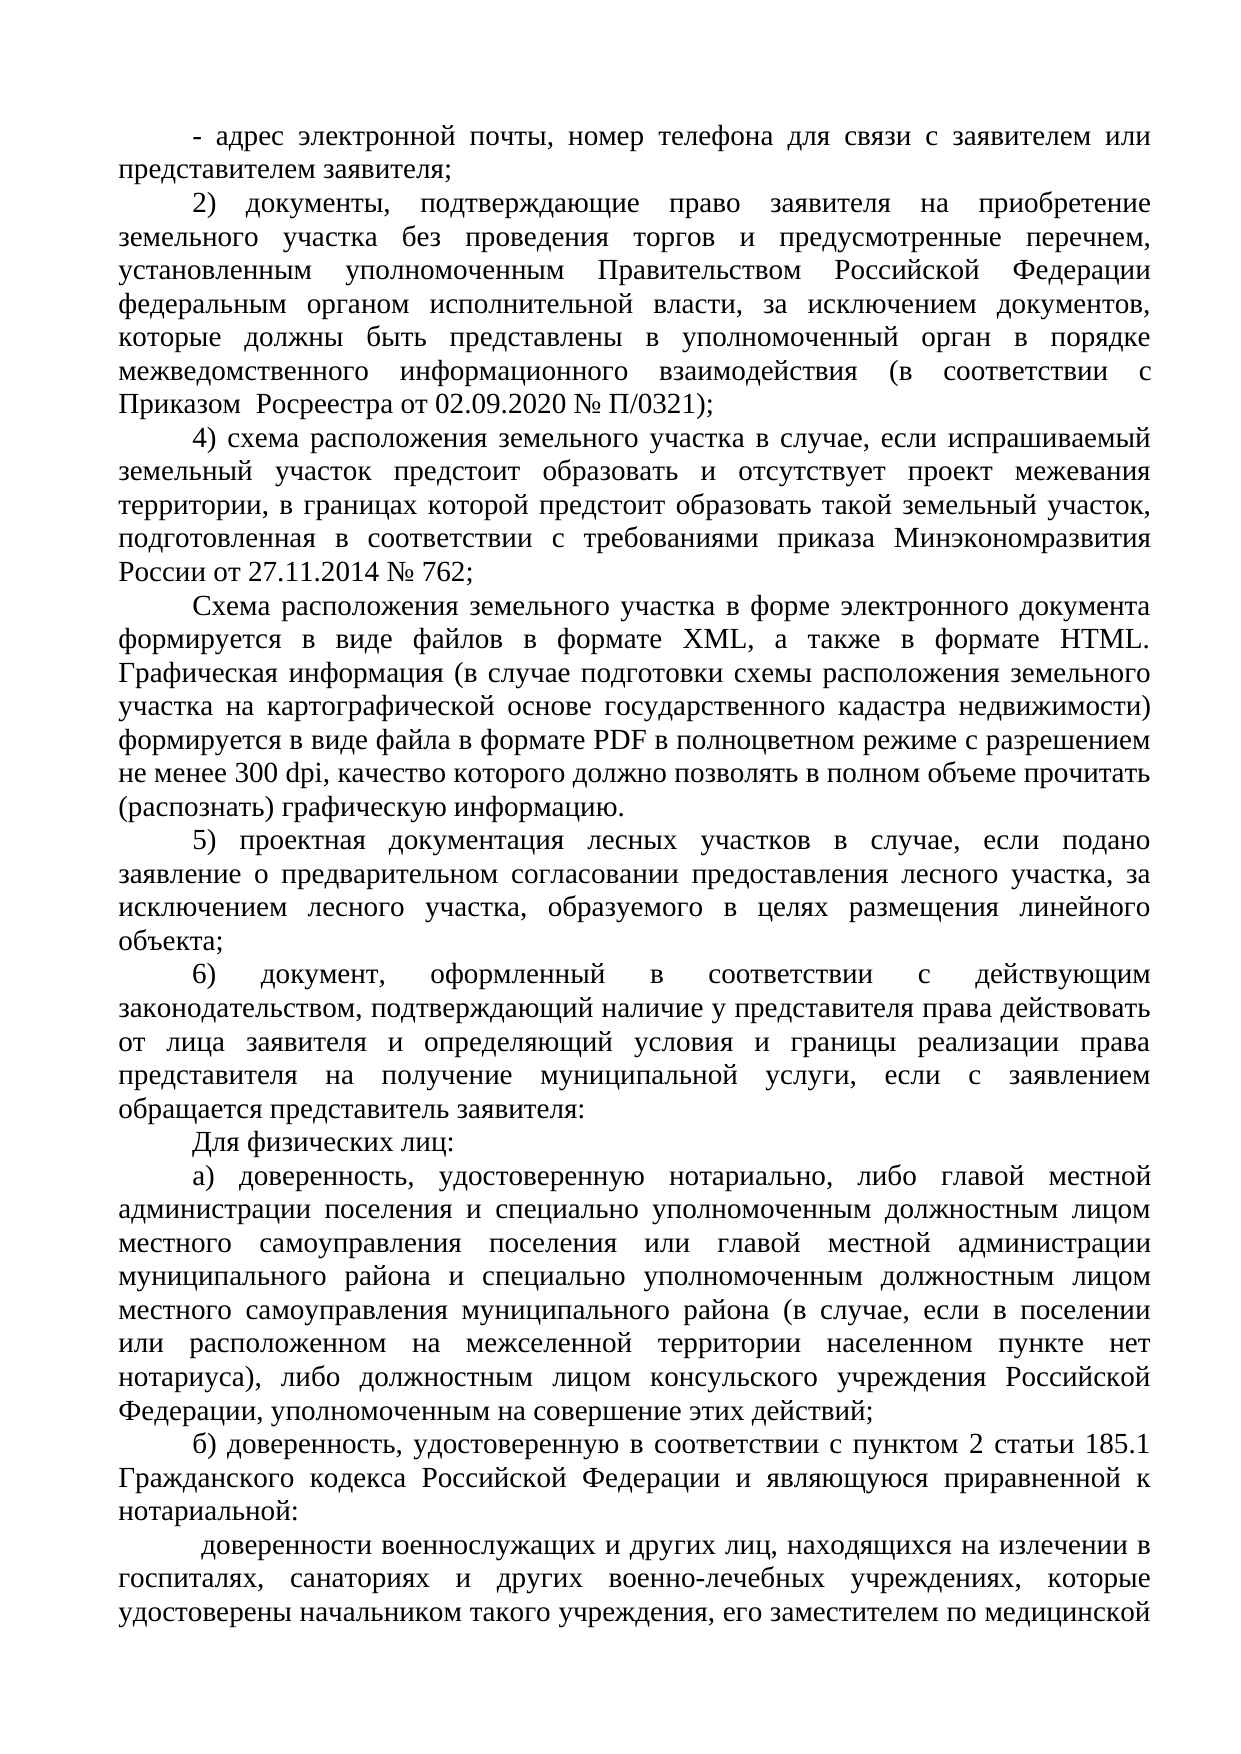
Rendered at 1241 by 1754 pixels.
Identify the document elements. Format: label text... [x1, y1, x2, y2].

text Для физических лиц: [118, 1124, 1152, 1158]
text 4) схема расположения земельного участка в случае, если испрашиваемый земельный участок предстоит образовать и отсутствует проект межевания территории, в границах которой предстоит образовать такой земельный участок, подготовленная в соответствии с требованиями приказа Минэкономразвития России от 27.11.2014 № 762; [118, 420, 1152, 588]
text б) доверенность, удостоверенную в соответствии с пунктом 2 статьи 185.1 Гражданского кодекса Российской Федерации и являющуюся приравненной к нотариальной: [118, 1426, 1152, 1527]
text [118, 1527, 1152, 1627]
text а) доверенность, удостоверенную нотариально, либо главой местной администрации поселения и специально уполномоченным должностным лицом местного самоуправления поселения или главой местной администрации муниципального района и специально уполномоченным должностным лицом местного самоуправления муниципального района (в случае, если в поселении или расположенном на межселенной территории населенном пункте нет нотариуса), либо должностным лицом консульского учреждения Российской Федерации, уполномоченным на совершение этих действий; [118, 1158, 1152, 1426]
text Схема расположения земельного участка в форме электронного документа формируется в виде файлов в формате XML, а также в формате HTML. Графическая информация (в случае подготовки схемы расположения земельного участка на картографической основе государственного кадастра недвижимости) формируется в виде файла в формате PDF в полноцветном режиме с разрешением не менее 300 dpi, качество которого должно позволять в полном объеме прочитать (распознать) графическую информацию. [118, 588, 1152, 822]
text - адрес электронной почты, номер телефона для связи с заявителем или представителем заявителя; [118, 118, 1152, 185]
text 5) проектная документация лесных участков в случае, если подано заявление о предварительном согласовании предоставления лесного участка, за исключением лесного участка, образуемого в целях размещения линейного объекта; [118, 822, 1152, 957]
text 6) документ, оформленный в соответствии с действующим законодательством, подтверждающий наличие у представителя права действовать от лица заявителя и определяющий условия и границы реализации права представителя на получение муниципальной услуги, если с заявлением обращается представитель заявителя: [118, 957, 1152, 1124]
text 2) документы, подтверждающие право заявителя на приобретение земельного участка без проведения торгов и предусмотренные перечнем, установленным уполномоченным Правительством Российской Федерации федеральным органом исполнительной власти, за исключением документов, которые должны быть представлены в уполномоченный орган в порядке межведомственного информационного взаимодействия (в соответствии с Приказом Росреестра от 02.09.2020 № П/0321); [118, 185, 1152, 420]
